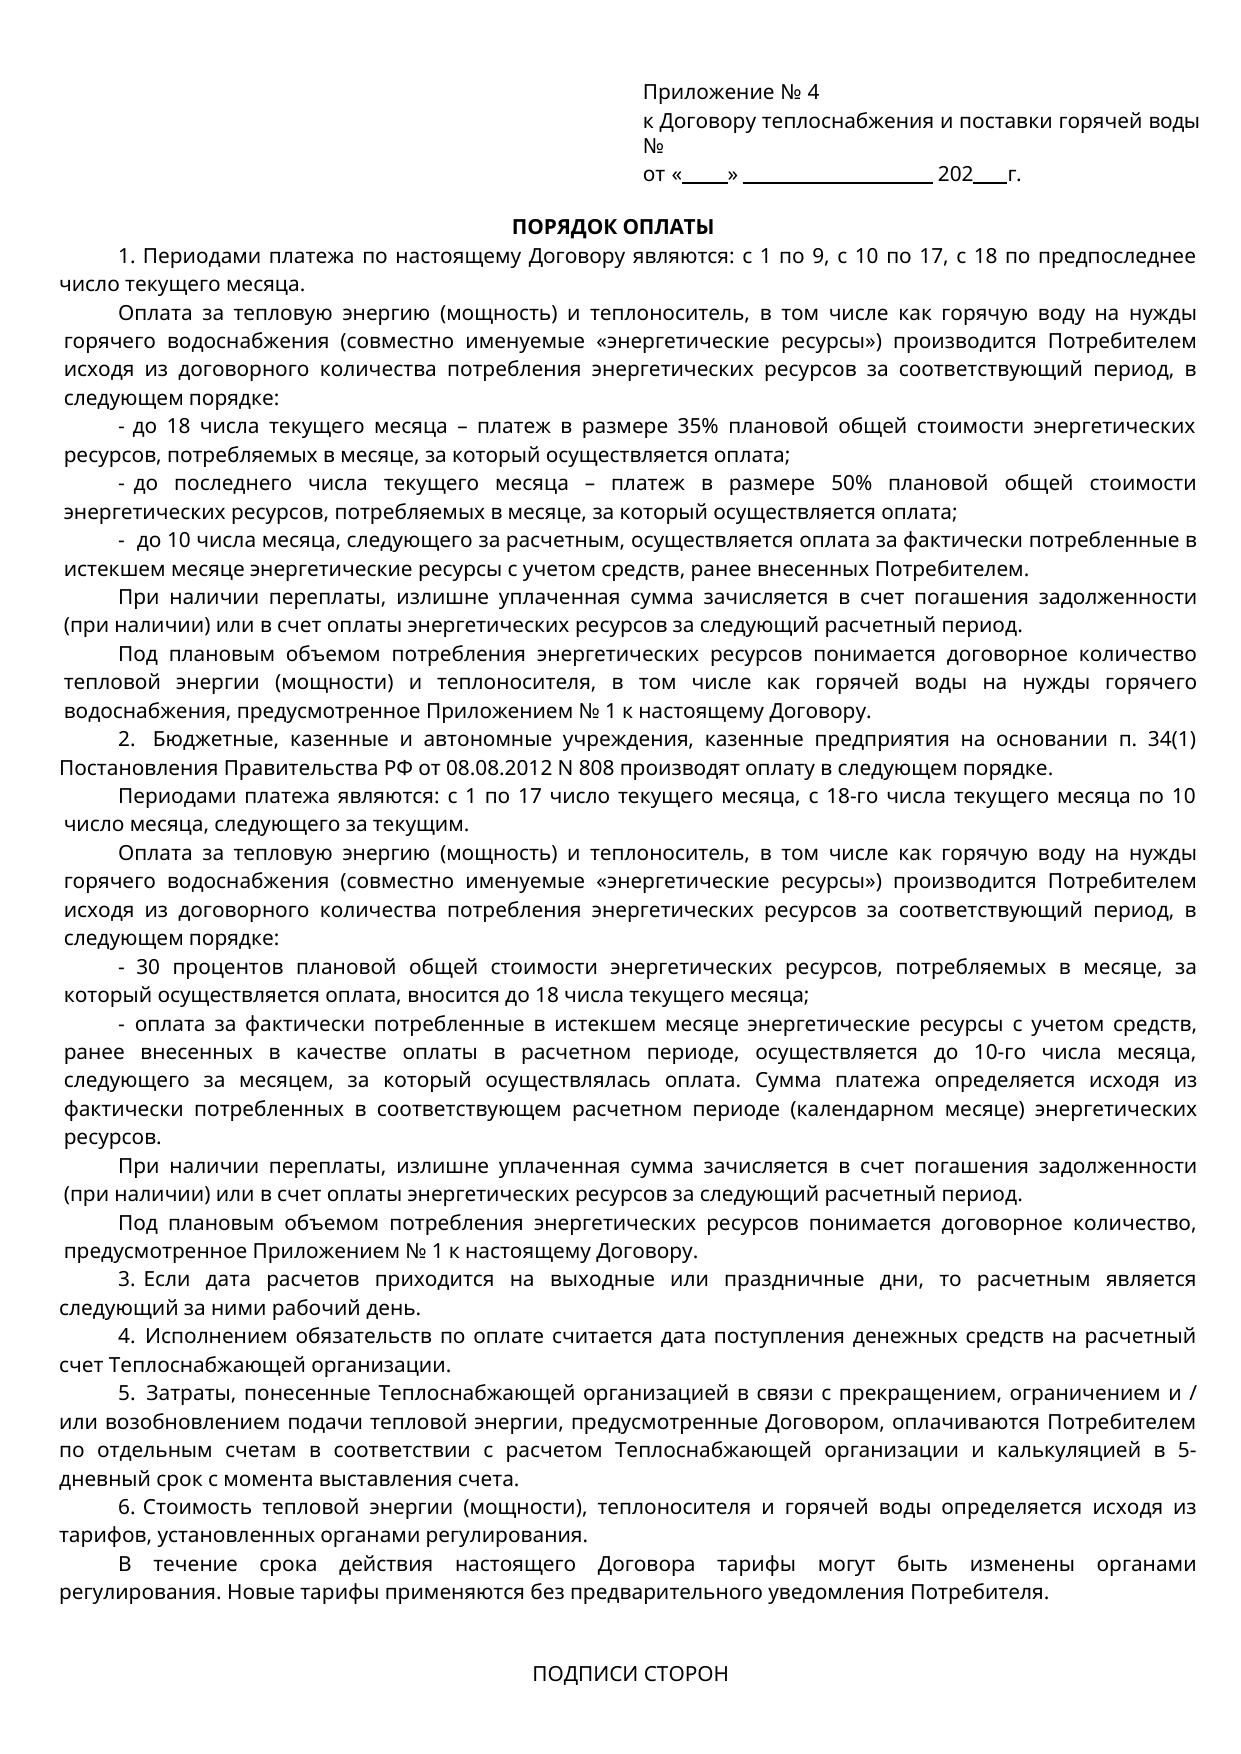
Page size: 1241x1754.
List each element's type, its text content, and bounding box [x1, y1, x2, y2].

list Если дата расчетов приходится на выходные или праздничные дни, то расчетным является следующий за ними рабочий день. [59, 1264, 1197, 1321]
text Периодами платежа являются: с 1 по 17 число текущего месяца, с 18-го числа текущего месяца по 10 число месяца, следующего за текущим. [63, 781, 1197, 838]
text Оплата за тепловую энергию (мощность) и теплоноситель, в том числе как горячую воду на нужды горячего водоснабжения (совместно именуемые «энергетические ресурсы») производится Потребителем исходя из договорного количества потребления энергетических ресурсов за соответствующий период, в следующем порядке: [63, 838, 1197, 952]
text Под плановым объемом потребления энергетических ресурсов понимается договорное количество, предусмотренное Приложением № 1 к настоящему Договору. [63, 1208, 1197, 1264]
text Под плановым объемом потребления энергетических ресурсов понимается договорное количество тепловой энергии (мощности) и теплоносителя, в том числе как горячей воды на нужды горячего водоснабжения, предусмотренное Приложением № 1 к настоящему Договору. [63, 639, 1197, 724]
text В течение срока действия настоящего Договора тарифы могут быть изменены органами регулирования. Новые тарифы применяются без предварительного уведомления Потребителя. [59, 1549, 1197, 1606]
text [169, 1659, 784, 1688]
list Затраты, понесенные Теплоснабжающей организацией в связи с прекращением, ограничением и / или возобновлением подачи тепловой энергии, предусмотренные Договором, оплачиваются Потребителем по отдельным счетам в соответствии с расчетом Теплоснабжающей организации и калькуляцией в 5-дневный срок с момента выставления счета. [59, 1378, 1197, 1492]
text от « » 202 г. [643, 159, 1211, 187]
list до последнего числа текущего месяца – платеж в размере 50% плановой общей стоимости энергетических ресурсов, потребляемых в месяце, за который осуществляется оплата; [63, 468, 1197, 525]
list до 18 числа текущего месяца – платеж в размере 35% плановой общей стоимости энергетических ресурсов, потребляемых в месяце, за который осуществляется оплата; [63, 411, 1197, 468]
subtitle ПОРЯДОК ОПЛАТЫ [44, 212, 1182, 241]
text При наличии переплаты, излишне уплаченная сумма зачисляется в счет погашения задолженности (при наличии) или в счет оплаты энергетических ресурсов за следующий расчетный период. [63, 1151, 1197, 1208]
list оплата за фактически потребленные в истекшем месяце энергетические ресурсы с учетом средств, ранее внесенных в качестве оплаты в расчетном периоде, осуществляется до 10-го числа месяца, следующего за месяцем, за который осуществлялась оплата. Сумма платежа определяется исходя из фактически потребленных в соответствующем расчетном периоде (календарном месяце) энергетических ресурсов. [63, 1009, 1197, 1151]
text № [643, 133, 1211, 159]
list Исполнением обязательств по оплате считается дата поступления денежных средств на расчетный счет Теплоснабжающей организации. [59, 1321, 1197, 1378]
list 30 процентов плановой общей стоимости энергетических ресурсов, потребляемых в месяце, за который осуществляется оплата, вносится до 18 числа текущего месяца; [63, 952, 1197, 1009]
list Периодами платежа по настоящему Договору являются: с 1 по 9, с 10 по 17, с 18 по предпоследнее число текущего месяца. [59, 241, 1197, 298]
list Бюджетные, казенные и автономные учреждения, казенные предприятия на основании п. 34(1) Постановления Правительства РФ от 08.08.2012 N 808 производят оплату в следующем порядке. [59, 724, 1197, 781]
list Стоимость тепловой энергии (мощности), теплоносителя и горячей воды определяется исходя из тарифов, установленных органами регулирования. [59, 1492, 1197, 1549]
text При наличии переплаты, излишне уплаченная сумма зачисляется в счет погашения задолженности (при наличии) или в счет оплаты энергетических ресурсов за следующий расчетный период. [63, 582, 1197, 639]
text к Договору теплоснабжения и поставки горячей воды [643, 108, 1211, 133]
list до 10 числа месяца, следующего за расчетным, осуществляется оплата за фактически потребленные в истекшем месяце энергетические ресурсы с учетом средств, ранее внесенных Потребителем. [63, 525, 1197, 582]
text Приложение № 4 [643, 77, 1211, 105]
text Оплата за тепловую энергию (мощность) и теплоноситель, в том числе как горячую воду на нужды горячего водоснабжения (совместно именуемые «энергетические ресурсы») производится Потребителем исходя из договорного количества потребления энергетических ресурсов за соответствующий период, в следующем порядке: [63, 298, 1197, 411]
